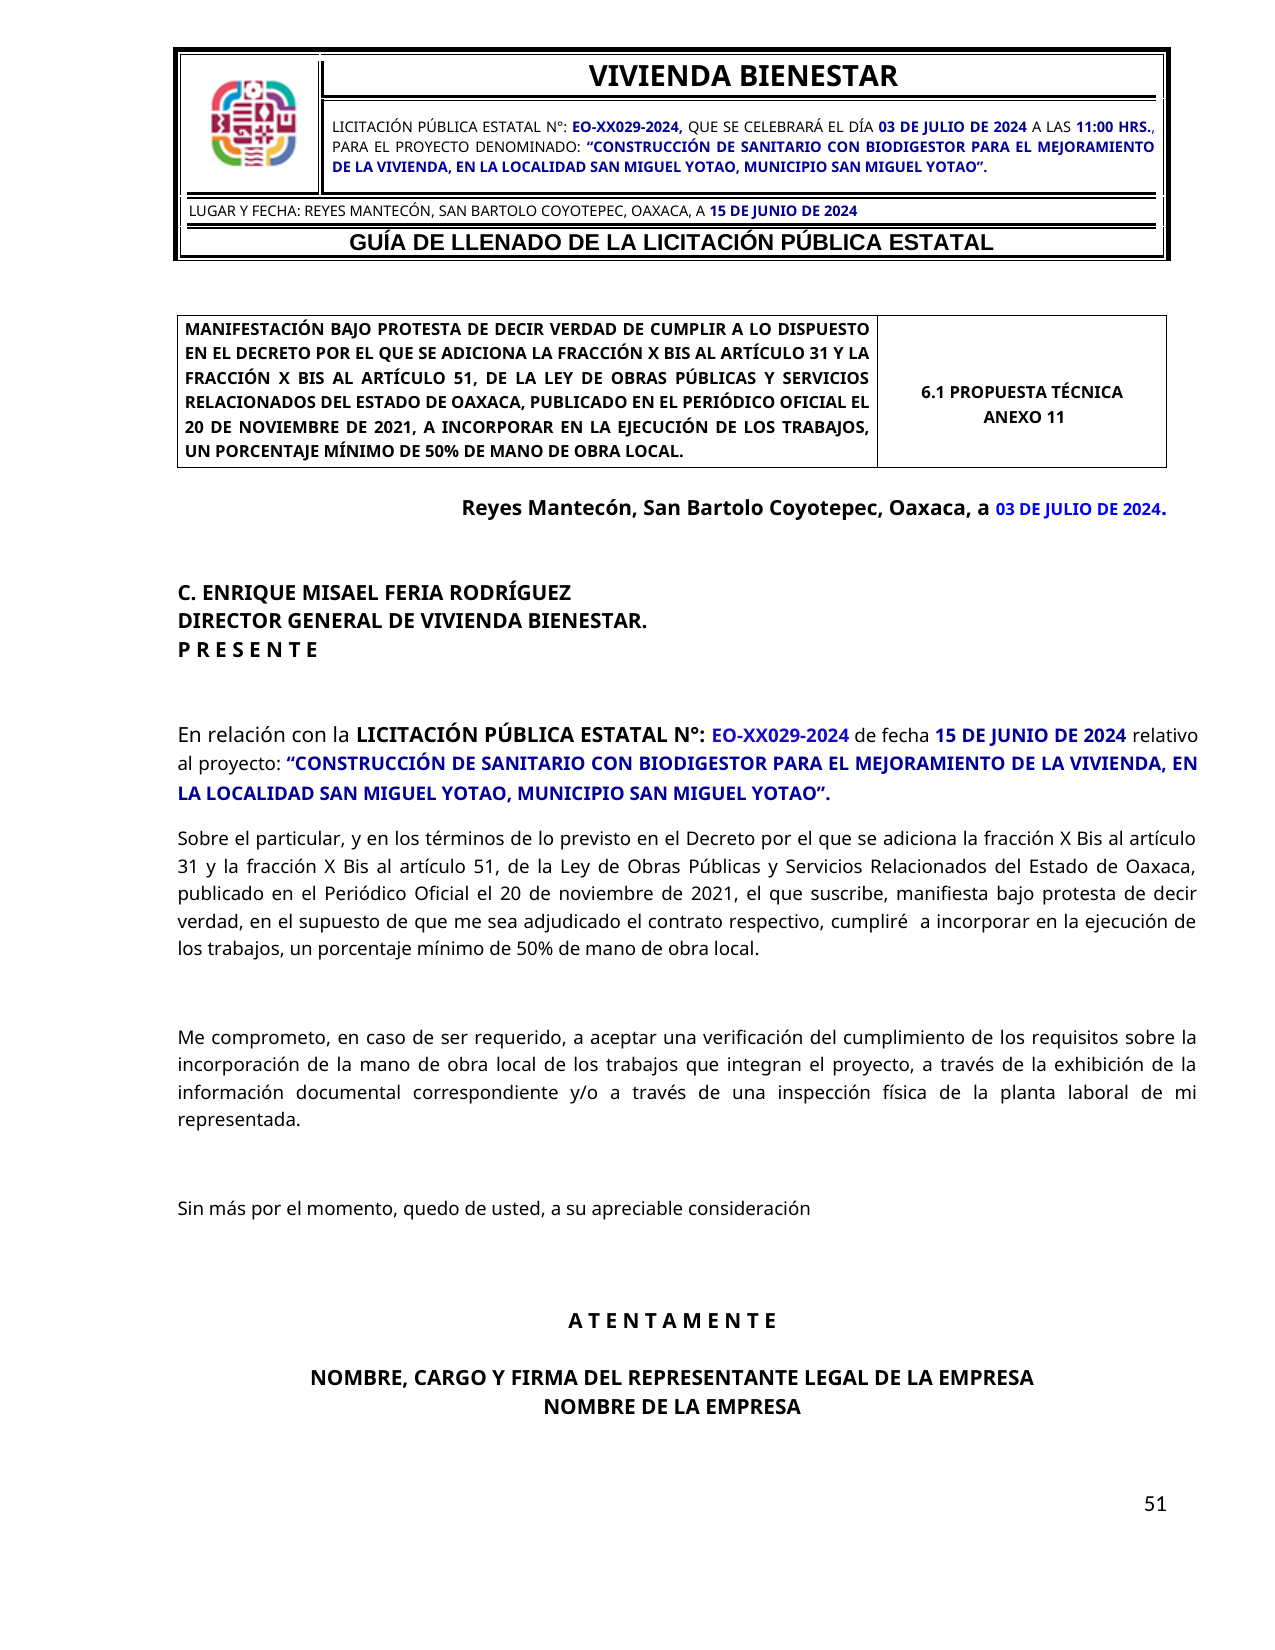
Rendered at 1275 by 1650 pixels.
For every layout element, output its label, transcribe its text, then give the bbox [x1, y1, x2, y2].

text En relación con la LICITACIÓN PÚBLICA ESTATAL N°: EO-XX029-2024 de fecha 15 DE JUNIO DE 2024 relativo al proyecto: “CONSTRUCCIÓN DE SANITARIO CON BIODIGESTOR PARA EL MEJORAMIENTO DE LA VIVIENDA, EN LA LOCALIDAD SAN MIGUEL YOTAO, MUNICIPIO SAN MIGUEL YOTAO”. [177, 720, 1198, 807]
text P R E S E N T E [177, 635, 1167, 663]
text Sin más por el momento, quedo de usted, a su apreciable consideración [177, 1196, 1167, 1221]
text C. ENRIQUE MISAEL FERIA RODRÍGUEZ [177, 578, 1167, 606]
table_header MANIFESTACIÓN BAJO PROTESTA DE DECIR VERDAD DE CUMPLIR A LO DISPUESTO EN EL DECRETO POR EL QUE SE ADICIONA LA FRACCIÓN X BIS AL ARTÍCULO 31 Y LA FRACCIÓN X BIS AL ARTÍCULO 51, DE LA LEY DE OBRAS PÚBLICAS Y SERVICIOS RELACIONADOS DEL ESTADO DE OAXACA, PUBLICADO EN EL PERIÓDICO OFICIAL EL 20 DE NOVIEMBRE DE 2021, A INCORPORAR EN LA EJECUCIÓN DE LOS TRABAJOS, UN PORCENTAJE MÍNIMO DE 50% DE MANO DE OBRA LOCAL. [178, 316, 877, 467]
table_header 6.1 PROPUESTA TÉCNICA ANEXO 11 [878, 316, 1166, 467]
text DIRECTOR GENERAL DE VIVIENDA BIENESTAR. [177, 606, 1167, 635]
text NOMBRE DE LA EMPRESA [177, 1392, 1167, 1420]
picture [200, 73, 307, 172]
text Sobre el particular, y en los términos de lo previsto en el Decreto por el que se adiciona la fracción X Bis al artículo 31 y la fracción X Bis al artículo 51, de la Ley de Obras Públicas y Servicios Relacionados del Estado de Oaxaca, publicado en el Periódico Oficial el 20 de noviembre de 2021, el que suscribe, manifiesta bajo protesta de decir verdad, en el supuesto de que me sea adjudicado el contrato respectivo, cumpliré a incorporar en la ejecución de los trabajos, un porcentaje mínimo de 50% de mano de obra local. [177, 826, 1198, 961]
text NOMBRE, CARGO Y FIRMA DEL REPRESENTANTE LEGAL DE LA EMPRESA [177, 1363, 1167, 1392]
text Reyes Mantecón, San Bartolo Coyotepec, Oaxaca, a 03 DE JULIO DE 2024. [0, 493, 1167, 521]
text A T E N T A M E N T E [177, 1307, 1167, 1335]
text Me comprometo, en caso de ser requerido, a aceptar una verificación del cumplimiento de los requisitos sobre la incorporación de la mano de obra local de los trabajos que integran el proyecto, a través de la exhibición de la información documental correspondiente y/o a través de una inspección física de la planta laboral de mi representada. [177, 1024, 1198, 1132]
